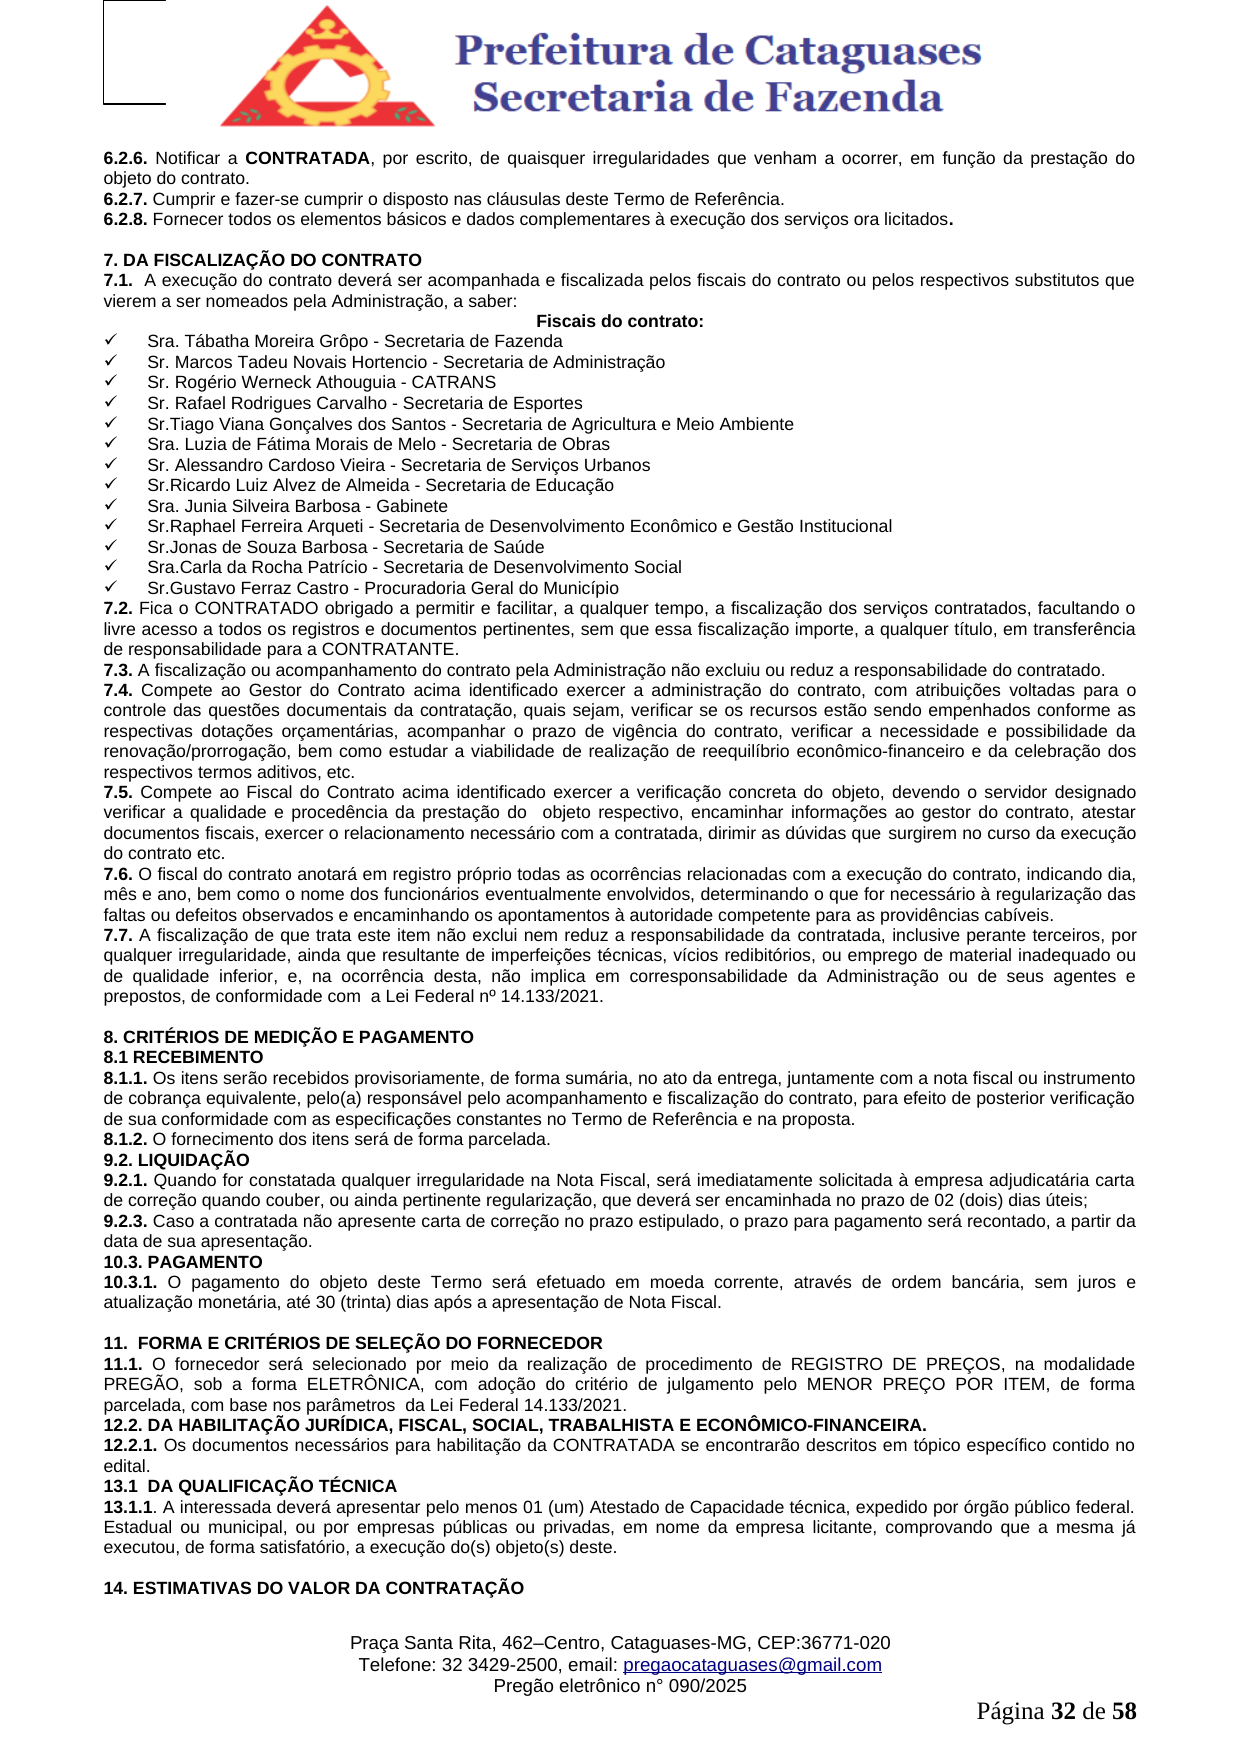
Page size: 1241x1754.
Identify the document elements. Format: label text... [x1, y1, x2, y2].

list Sr.Jonas de Souza Barbosa - Secretaria de Saúde [103, 536, 1137, 557]
list 7.4. Compete ao Gestor do Contrato acima identificado exercer a administração do contrato, com atribuições voltadas para o controle das questões documentais da contratação, quais sejam, verificar se os recursos estão sendo empenhados conforme as respectivas dotações orçamentárias, acompanhar o prazo de vigência do contrato, verificar a necessidade e possibilidade da renovação/prorrogação, bem como estudar a viabilidade de realização de reequilíbrio econômico-financeiro e da celebração dos respectivos termos aditivos, etc. [103, 680, 1137, 782]
text 8.1 RECEBIMENTO [103, 1047, 1137, 1068]
list Sr. Rogério Werneck Athouguia - CATRANS [103, 372, 1137, 393]
text 7.1. A execução do contrato deverá ser acompanhada e fiscalizada pelos fiscais do contrato ou pelos respectivos substitutos que vierem a ser nomeados pela Administração, a saber: [103, 270, 1137, 311]
text 8.1.1. Os itens serão recebidos provisoriamente, de forma sumária, no ato da entrega, juntamente com a nota fiscal ou instrumento de cobrança equivalente, pelo(a) responsável pelo acompanhamento e fiscalização do contrato, para efeito de posterior verificação de sua conformidade com as especificações constantes no Termo de Referência e na proposta. [103, 1068, 1137, 1129]
list Sr.Raphael Ferreira Arqueti - Secretaria de Desenvolvimento Econômico e Gestão Institucional [103, 516, 1137, 536]
list 7.5. Compete ao Fiscal do Contrato acima identificado exercer a verificação concreta do objeto, devendo o servidor designado verificar a qualidade e procedência da prestação do objeto respectivo, encaminhar informações ao gestor do contrato, atestar documentos fiscais, exercer o relacionamento necessário com a contratada, dirimir as dúvidas que surgirem no curso da execução do contrato etc. [103, 782, 1137, 863]
list Sr.Gustavo Ferraz Castro - Procuradoria Geral do Município [103, 577, 1137, 598]
text 9.2. LIQUIDAÇÃO [103, 1149, 1137, 1170]
text 10.3.1. O pagamento do objeto deste Termo será efetuado em moeda corrente, através de ordem bancária, sem juros e atualização monetária, até 30 (trinta) dias após a apresentação de Nota Fiscal. [103, 1272, 1137, 1313]
list Sr. Rafael Rodrigues Carvalho - Secretaria de Esportes [103, 393, 1137, 413]
text 7.3. A fiscalização ou acompanhamento do contrato pela Administração não excluiu ou reduz a responsabilidade do contratado. [103, 659, 1137, 680]
list Sra.Carla da Rocha Patrício - Secretaria de Desenvolvimento Social [103, 557, 1137, 577]
list Sra. Luzia de Fátima Morais de Melo - Secretaria de Obras [103, 434, 1137, 454]
text 6.2.8. Fornecer todos os elementos básicos e dados complementares à execução dos serviços ora licitados. [103, 209, 1137, 229]
text 8.1.2. O fornecimento dos itens será de forma parcelada. [103, 1129, 1137, 1149]
list Sr.Ricardo Luiz Alvez de Almeida - Secretaria de Educação [103, 475, 1137, 495]
text Fiscais do contrato: [103, 311, 1137, 331]
text 12.2.1. Os documentos necessários para habilitação da CONTRATADA se encontrarão descritos em tópico específico contido no edital. [103, 1435, 1137, 1476]
list Sr. Marcos Tadeu Novais Hortencio - Secretaria de Administração [103, 352, 1137, 372]
text 12.2. DA HABILITAÇÃO JURÍDICA, FISCAL, SOCIAL, TRABALHISTA E ECONÔMICO-FINANCEIRA. [103, 1415, 1137, 1435]
list Sra. Junia Silveira Barbosa - Gabinete [103, 495, 1137, 516]
list Sr. Alessandro Cardoso Vieira - Secretaria de Serviços Urbanos [103, 454, 1137, 475]
text 7. DA FISCALIZAÇÃO DO CONTRATO [103, 249, 1137, 270]
text 9.2.3. Caso a contratada não apresente carta de correção no prazo estipulado, o prazo para pagamento será recontado, a partir da data de sua apresentação. [103, 1211, 1137, 1251]
text 8. CRITÉRIOS DE MEDIÇÃO E PAGAMENTO [103, 1027, 1137, 1047]
list Sr.Tiago Viana Gonçalves dos Santos - Secretaria de Agricultura e Meio Ambiente [103, 413, 1137, 434]
text 6.2.6. Notificar a CONTRATADA, por escrito, de quaisquer irregularidades que venham a ocorrer, em função da prestação do objeto do contrato. [103, 147, 1137, 188]
text 13.1.1. A interessada deverá apresentar pelo menos 01 (um) Atestado de Capacidade técnica, expedido por órgão público federal. Estadual ou municipal, ou por empresas públicas ou privadas, em nome da empresa licitante, comprovando que a mesma já executou, de forma satisfatório, a execução do(s) objeto(s) deste. [103, 1496, 1137, 1558]
list 7.7. A fiscalização de que trata este item não exclui nem reduz a responsabilidade da contratada, inclusive perante terceiros, por qualquer irregularidade, ainda que resultante de imperfeições técnicas, vícios redibitórios, ou emprego de material inadequado ou de qualidade inferior, e, na ocorrência desta, não implica em corresponsabilidade da Administração ou de seus agentes e prepostos, de conformidade com a Lei Federal nº 14.133/2021. [103, 925, 1137, 1006]
text 13.1 DA QUALIFICAÇÃO TÉCNICA [103, 1476, 1137, 1496]
text 6.2.7. Cumprir e fazer-se cumprir o disposto nas cláusulas deste Termo de Referência. [103, 188, 1137, 209]
text 7.2. Fica o CONTRATADO obrigado a permitir e facilitar, a qualquer tempo, a fiscalização dos serviços contratados, facultando o livre acesso a todos os registros e documentos pertinentes, sem que essa fiscalização importe, a qualquer título, em transferência de responsabilidade para a CONTRATANTE. [103, 598, 1137, 659]
text 11. FORMA E CRITÉRIOS DE SELEÇÃO DO FORNECEDOR [103, 1333, 1137, 1353]
text 11.1. O fornecedor será selecionado por meio da realização de procedimento de REGISTRO DE PREÇOS, na modalidade PREGÃO, sob a forma ELETRÔNICA, com adoção do critério de julgamento pelo MENOR PREÇO POR ITEM, de forma parcelada, com base nos parâmetros da Lei Federal 14.133/2021. [103, 1353, 1137, 1415]
text 14. ESTIMATIVAS DO VALOR DA CONTRATAÇÃO [103, 1578, 1137, 1598]
picture [165, 0, 1075, 148]
text 10.3. PAGAMENTO [103, 1251, 1137, 1272]
text 9.2.1. Quando for constatada qualquer irregularidade na Nota Fiscal, será imediatamente solicitada à empresa adjudicatária carta de correção quando couber, ou ainda pertinente regularização, que deverá ser encaminhada no prazo de 02 (dois) dias úteis; [103, 1170, 1137, 1211]
list Sra. Tábatha Moreira Grôpo - Secretaria de Fazenda [103, 331, 1137, 352]
list 7.6. O fiscal do contrato anotará em registro próprio todas as ocorrências relacionadas com a execução do contrato, indicando dia, mês e ano, bem como o nome dos funcionários eventualmente envolvidos, determinando o que for necessário à regularização das faltas ou defeitos observados e encaminhando os apontamentos à autoridade competente para as providências cabíveis. [103, 863, 1137, 925]
